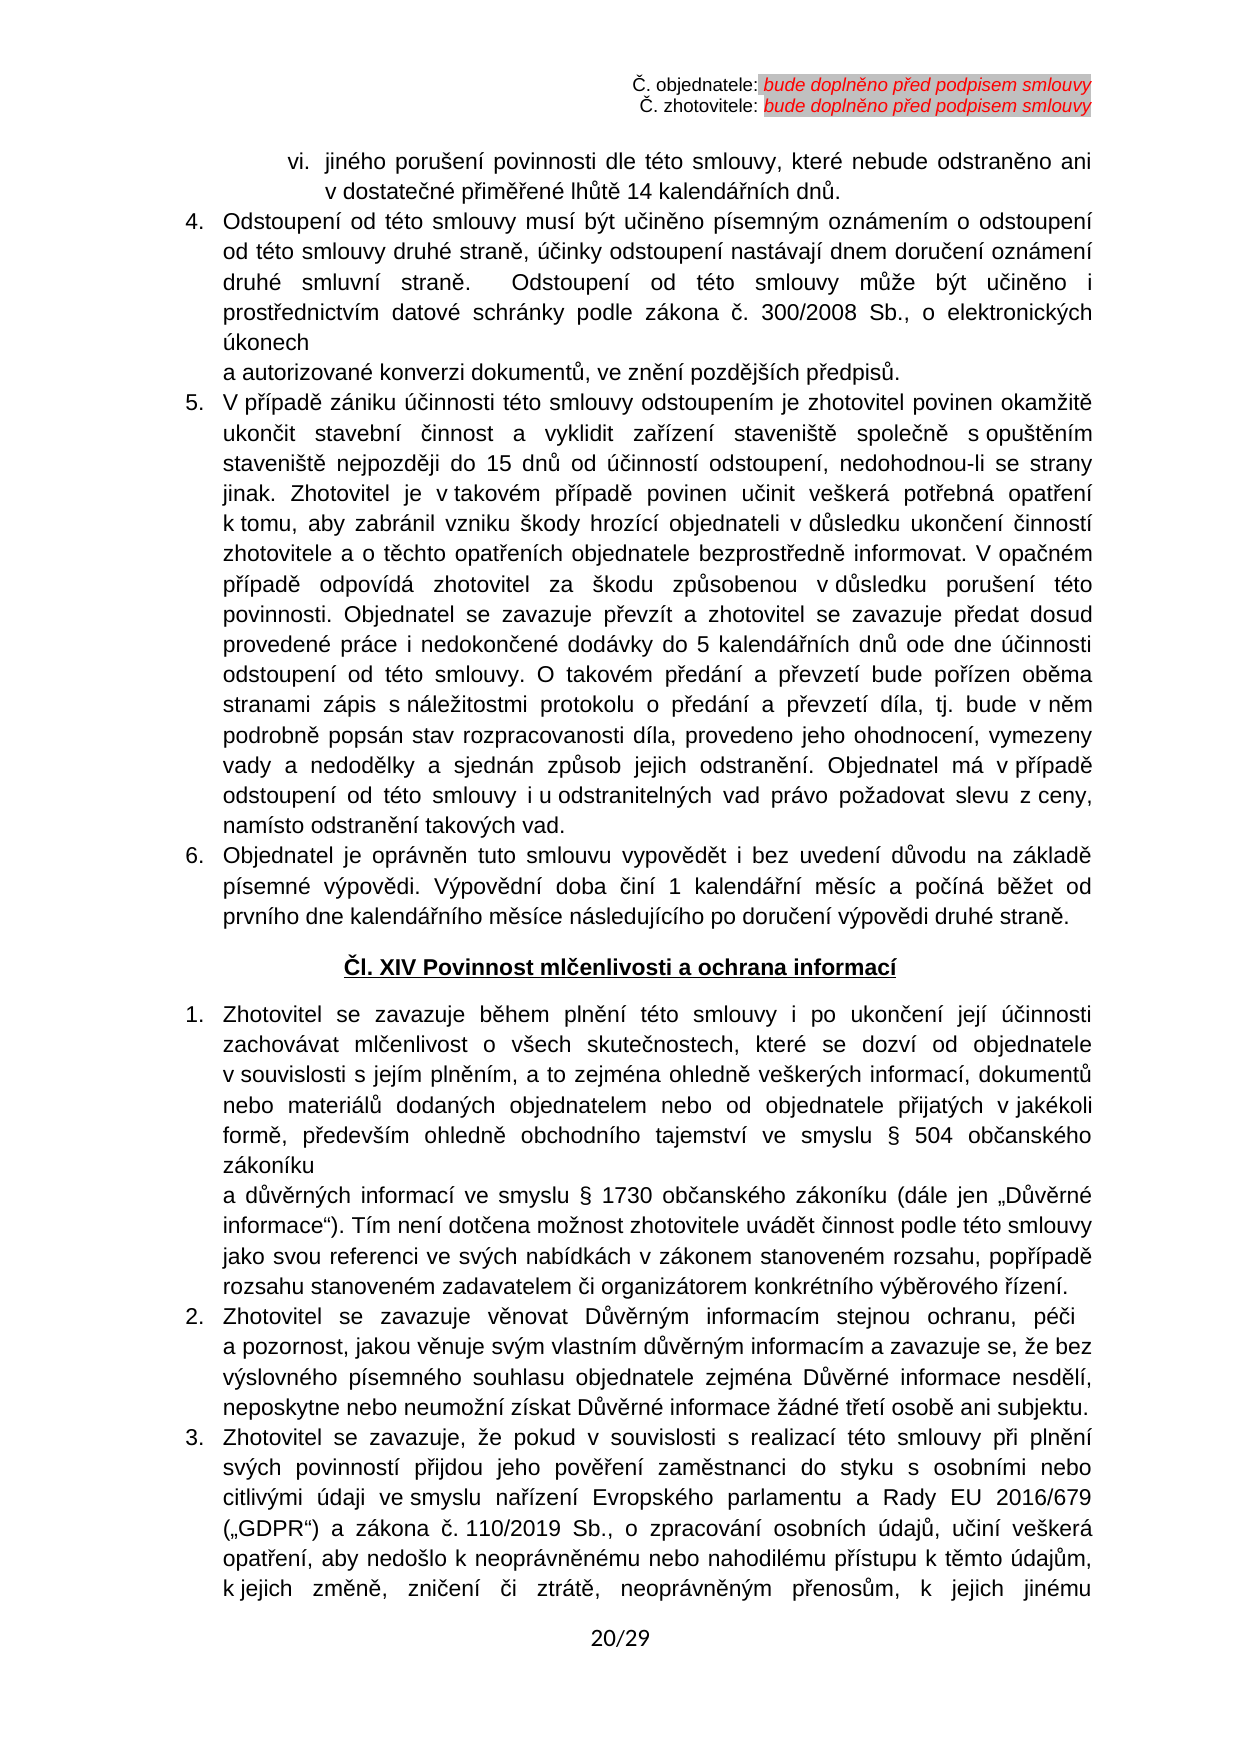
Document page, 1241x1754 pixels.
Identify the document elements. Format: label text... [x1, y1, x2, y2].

list Zhotovitel se zavazuje věnovat Důvěrným informacím stejnou ochranu, péči a pozornost, jakou věnuje svým vlastním důvěrným informacím a zavazuje se, že bez výslovného písemného souhlasu objednatele zejména Důvěrné informace nesdělí, neposkytne nebo neumožní získat Důvěrné informace žádné třetí osobě ani subjektu. [185, 1303, 1093, 1420]
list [185, 1424, 1093, 1601]
list Objednatel je oprávněn tuto smlouvu vypovědět i bez uvedení důvodu na základě písemné výpovědi. Výpovědní doba činí 1 kalendářní měsíc a počíná běžet od prvního dne kalendářního měsíce následujícího po doručení výpovědi druhé straně. [185, 842, 1093, 929]
list Zhotovitel se zavazuje během plnění této smlouvy i po ukončení její účinnosti zachovávat mlčenlivost o všech skutečnostech, které se dozví od objednatele v souvislosti s jejím plněním, a to zejména ohledně veškerých informací, dokumentů nebo materiálů dodaných objednatelem nebo od objednatele přijatých v jakékoli formě, především ohledně obchodního tajemství ve smyslu § 504 občanského zákoníku a důvěrných informací ve smyslu § 1730 občanského zákoníku (dále jen „Důvěrné informace“). Tím není dotčena možnost zhotovitele uvádět činnost podle této smlouvy jako svou referenci ve svých nabídkách v zákonem stanoveném rozsahu, popřípadě rozsahu stanoveném zadavatelem či organizátorem konkrétního výběrového řízení. [185, 1001, 1093, 1299]
list jiného porušení povinnosti dle této smlouvy, které nebude odstraněno ani v dostatečné přiměřené lhůtě 14 kalendářních dnů. [310, 148, 1093, 204]
list V případě zániku účinnosti této smlouvy odstoupením je zhotovitel povinen okamžitě ukončit stavební činnost a vyklidit zařízení staveniště společně s opuštěním staveniště nejpozději do 15 dnů od účinností odstoupení, nedohodnou-li se strany jinak. Zhotovitel je v takovém případě povinen učinit veškerá potřebná opatření k tomu, aby zabránil vzniku škody hrozící objednateli v důsledku ukončení činností zhotovitele a o těchto opatřeních objednatele bezprostředně informovat. V opačném případě odpovídá zhotovitel za škodu způsobenou v důsledku porušení této povinnosti. Objednatel se zavazuje převzít a zhotovitel se zavazuje předat dosud provedené práce i nedokončené dodávky do 5 kalendářních dnů ode dne účinnosti odstoupení od této smlouvy. O takovém předání a převzetí bude pořízen oběma stranami zápis s náležitostmi protokolu o předání a převzetí díla, tj. bude v něm podrobně popsán stav rozpracovanosti díla, provedeno jeho ohodnocení, vymezeny vady a nedodělky a sjednán způsob jejich odstranění. Objednatel má v případě odstoupení od této smlouvy i u odstranitelných vad právo požadovat slevu z ceny, namísto odstranění takových vad. [185, 389, 1093, 838]
list Odstoupení od této smlouvy musí být učiněno písemným oznámením o odstoupení od této smlouvy druhé straně, účinky odstoupení nastávají dnem doručení oznámení druhé smluvní straně. Odstoupení od této smlouvy může být učiněno i prostřednictvím datové schránky podle zákona č. 300/2008 Sb., o elektronických úkonech a autorizované konverzi dokumentů, ve znění pozdějších předpisů. [185, 208, 1093, 385]
text Čl. XIV Povinnost mlčenlivosti a ochrana informací [148, 954, 1093, 980]
